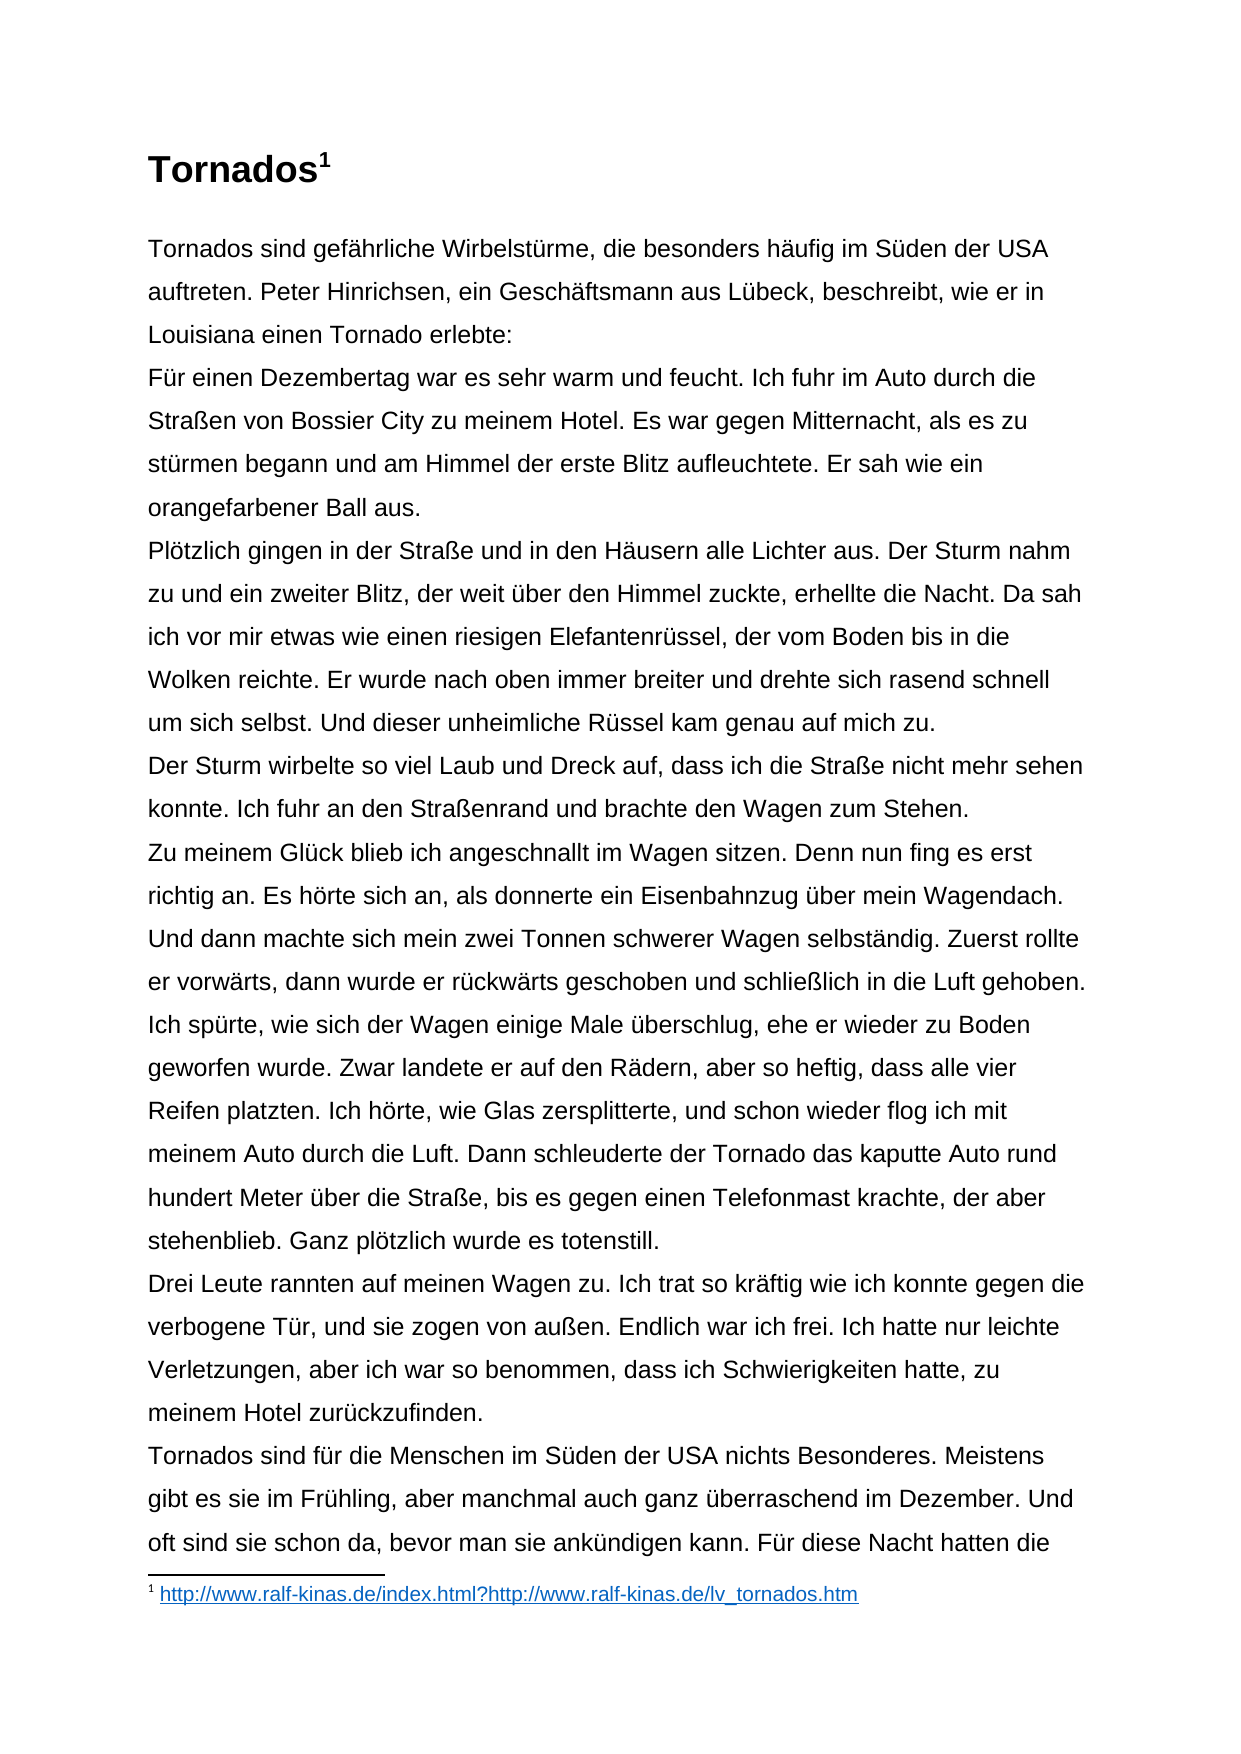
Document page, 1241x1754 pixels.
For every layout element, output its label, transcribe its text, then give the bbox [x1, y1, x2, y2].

text Tornados [148, 148, 1093, 191]
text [148, 191, 1093, 1556]
